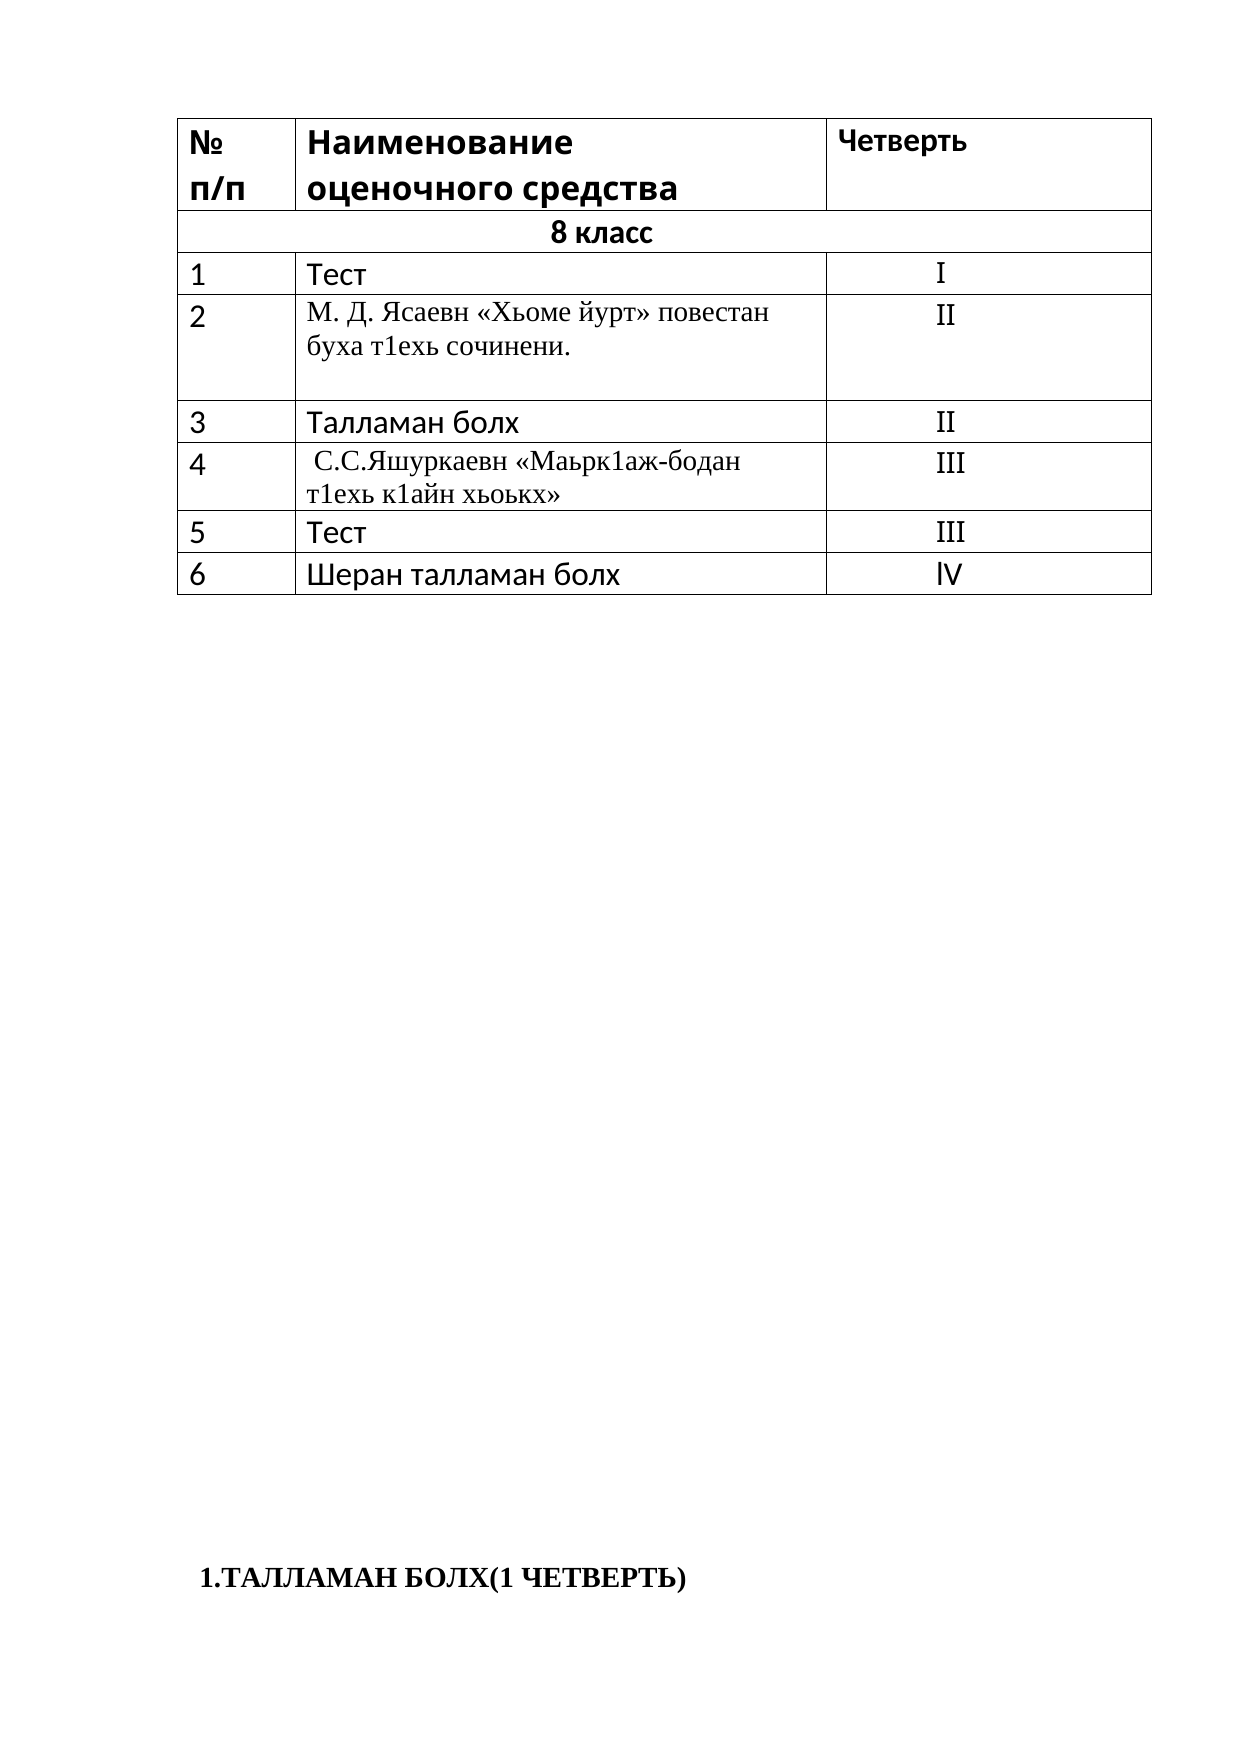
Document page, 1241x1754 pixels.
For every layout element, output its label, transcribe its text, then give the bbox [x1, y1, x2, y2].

table_cell С.С.Яшуркаевн «Маьрк1аж-бодан т1ехь к1айн хьоькх» [296, 443, 826, 510]
table_cell Талламан болх [296, 401, 826, 442]
table_cell 3 [178, 401, 295, 442]
table_cell I [827, 253, 1151, 293]
table_cell III [827, 511, 1151, 552]
table_cell 2 [178, 295, 295, 400]
table_cell II [827, 401, 1151, 442]
table_header Четверть [827, 119, 1151, 210]
table_cell 1 [178, 253, 295, 293]
table_cell III [827, 443, 1151, 510]
table_cell Тест [296, 253, 826, 293]
table_header Наименование оценочного средства [296, 119, 826, 210]
table_cell 8 класс [178, 211, 1151, 252]
table_cell М. Д. Ясаевн «Хьоме йурт» повестан буха т1ехь сочинени. [296, 295, 826, 400]
table_cell 4 [178, 443, 295, 510]
text 1.ТАЛЛАМАН БОЛХ(1 ЧЕТВЕРТЬ) [177, 1560, 1152, 1594]
table_header № п/п [178, 119, 295, 210]
table_cell 6 [178, 553, 295, 593]
table_cell Шеран талламан болх [296, 553, 826, 593]
table_cell lV [827, 553, 1151, 593]
table_cell Тест [296, 511, 826, 552]
table_cell 5 [178, 511, 295, 552]
table_cell II [827, 295, 1151, 400]
